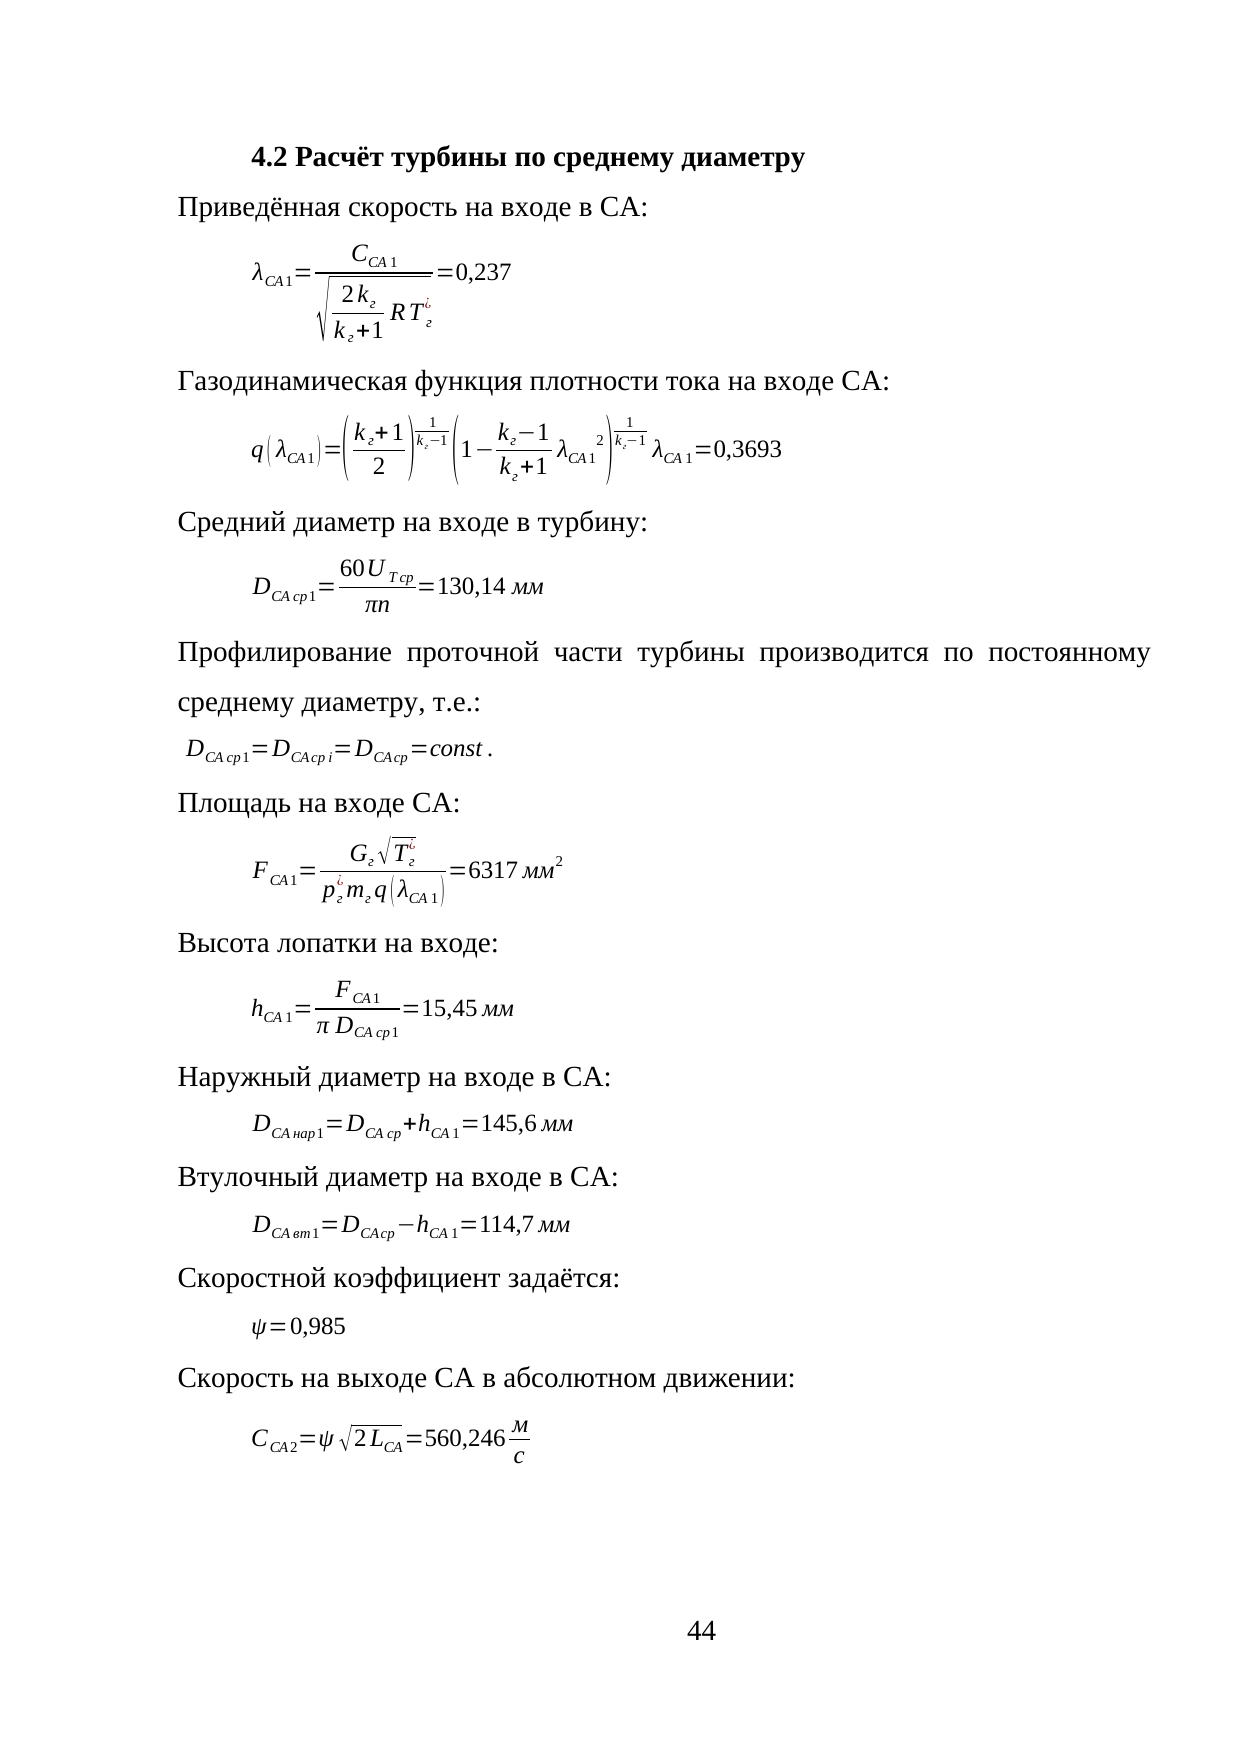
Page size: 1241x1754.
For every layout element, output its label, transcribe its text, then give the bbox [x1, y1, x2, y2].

subtitle 4.2 Расчёт турбины по среднему диаметру [177, 139, 1152, 172]
text Скорость на выходе СА в абсолютном движении: [177, 1361, 1152, 1394]
text Наружный диаметр на входе в СА: [177, 1059, 1152, 1092]
text Приведённая скорость на входе в СА: [177, 189, 1152, 223]
text Высота лопатки на входе: [177, 925, 1152, 959]
text Площадь на входе СА: [177, 785, 1152, 818]
text Средний диаметр на входе в турбину: [177, 504, 1152, 537]
text Газодинамическая функция плотности тока на входе СА: [177, 363, 1152, 397]
text Скоростной коэффициент задаётся: [177, 1260, 1152, 1293]
text Втулочный диаметр на входе в СА: [177, 1159, 1152, 1193]
text Профилирование проточной части турбины производится по постоянному среднему диаметру, т.е.: [177, 634, 1152, 718]
